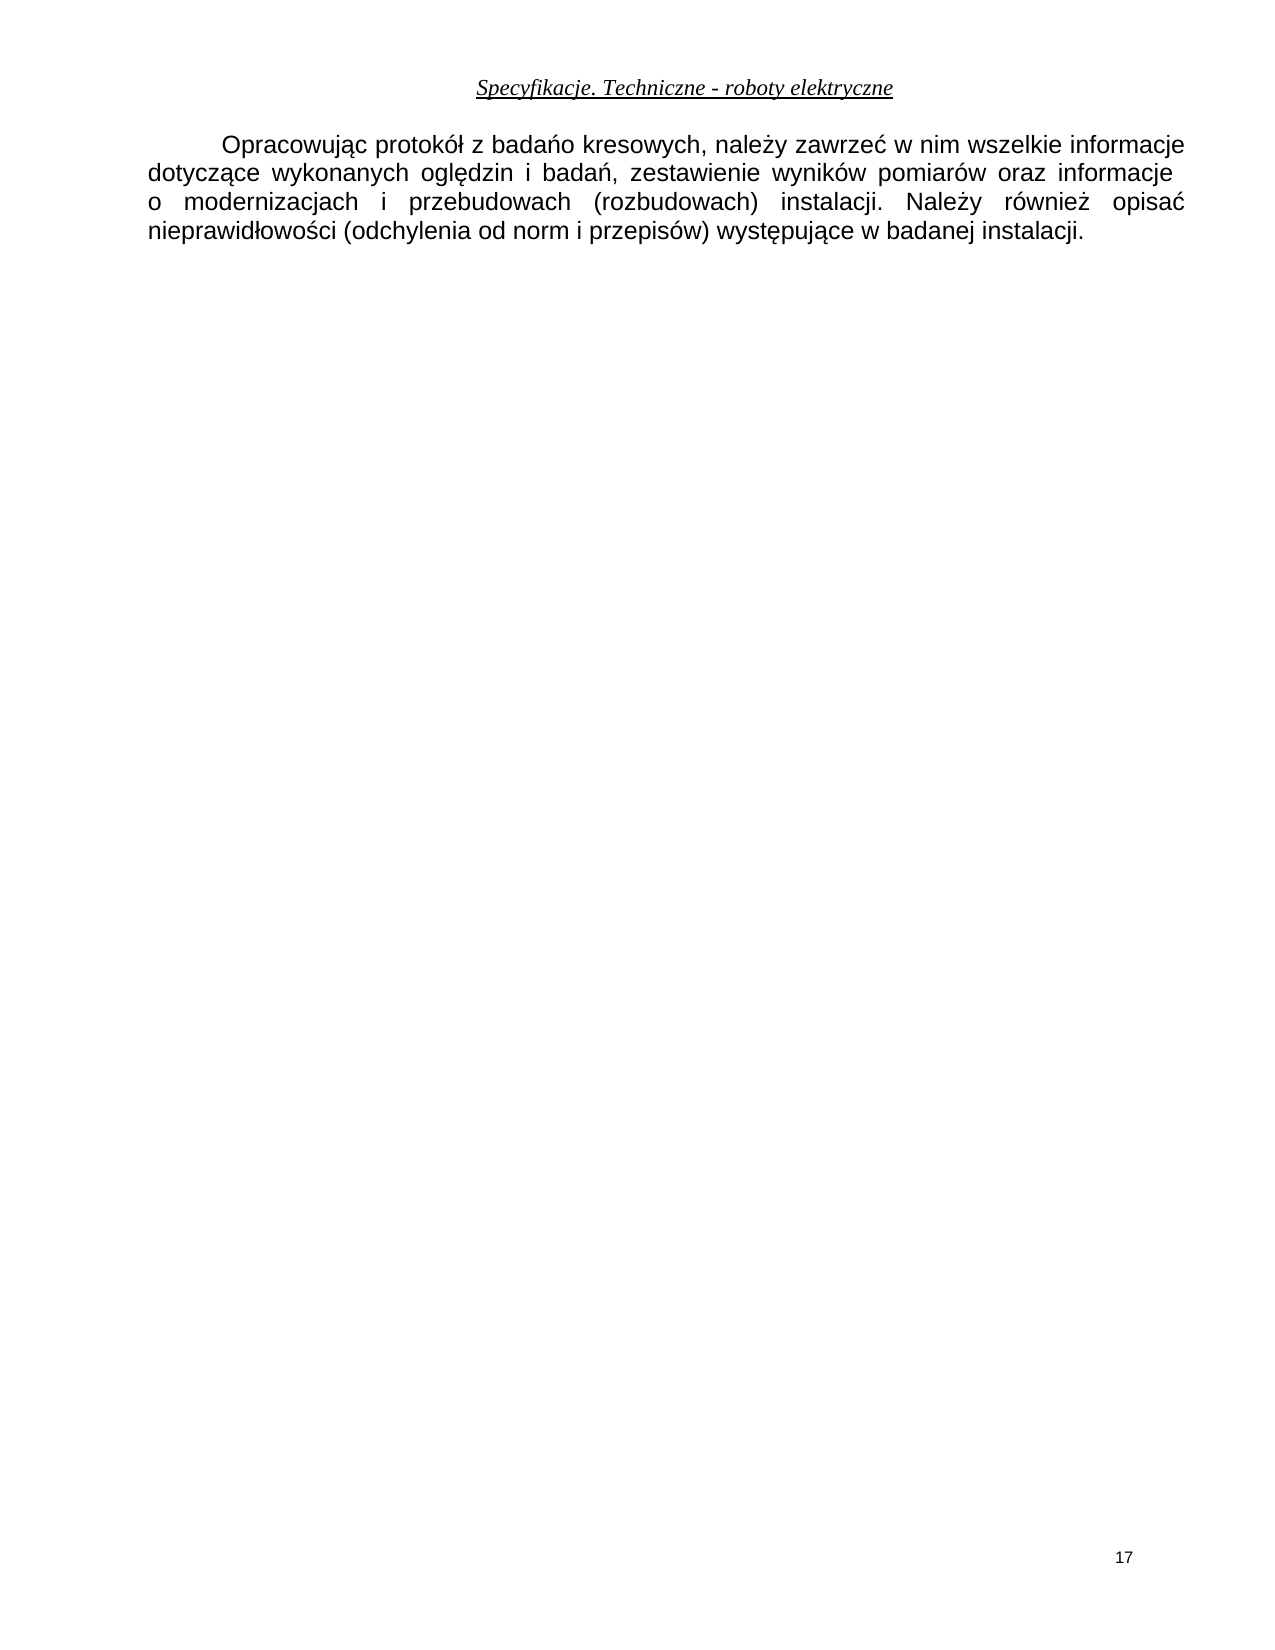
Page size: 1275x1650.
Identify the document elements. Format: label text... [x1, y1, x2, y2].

text Opracowując protokół z badańo kresowych, należy zawrzeć w nim wszelkie informacje dotyczące wykonanych oględzin i badań, zestawienie wyników pomiarów oraz informacje o modernizacjach i przebudowach (rozbudowach) instalacji. Należy również opisać nieprawidłowości (odchylenia od norm i przepisów) występujące w badanej instalacji. [148, 129, 1186, 244]
